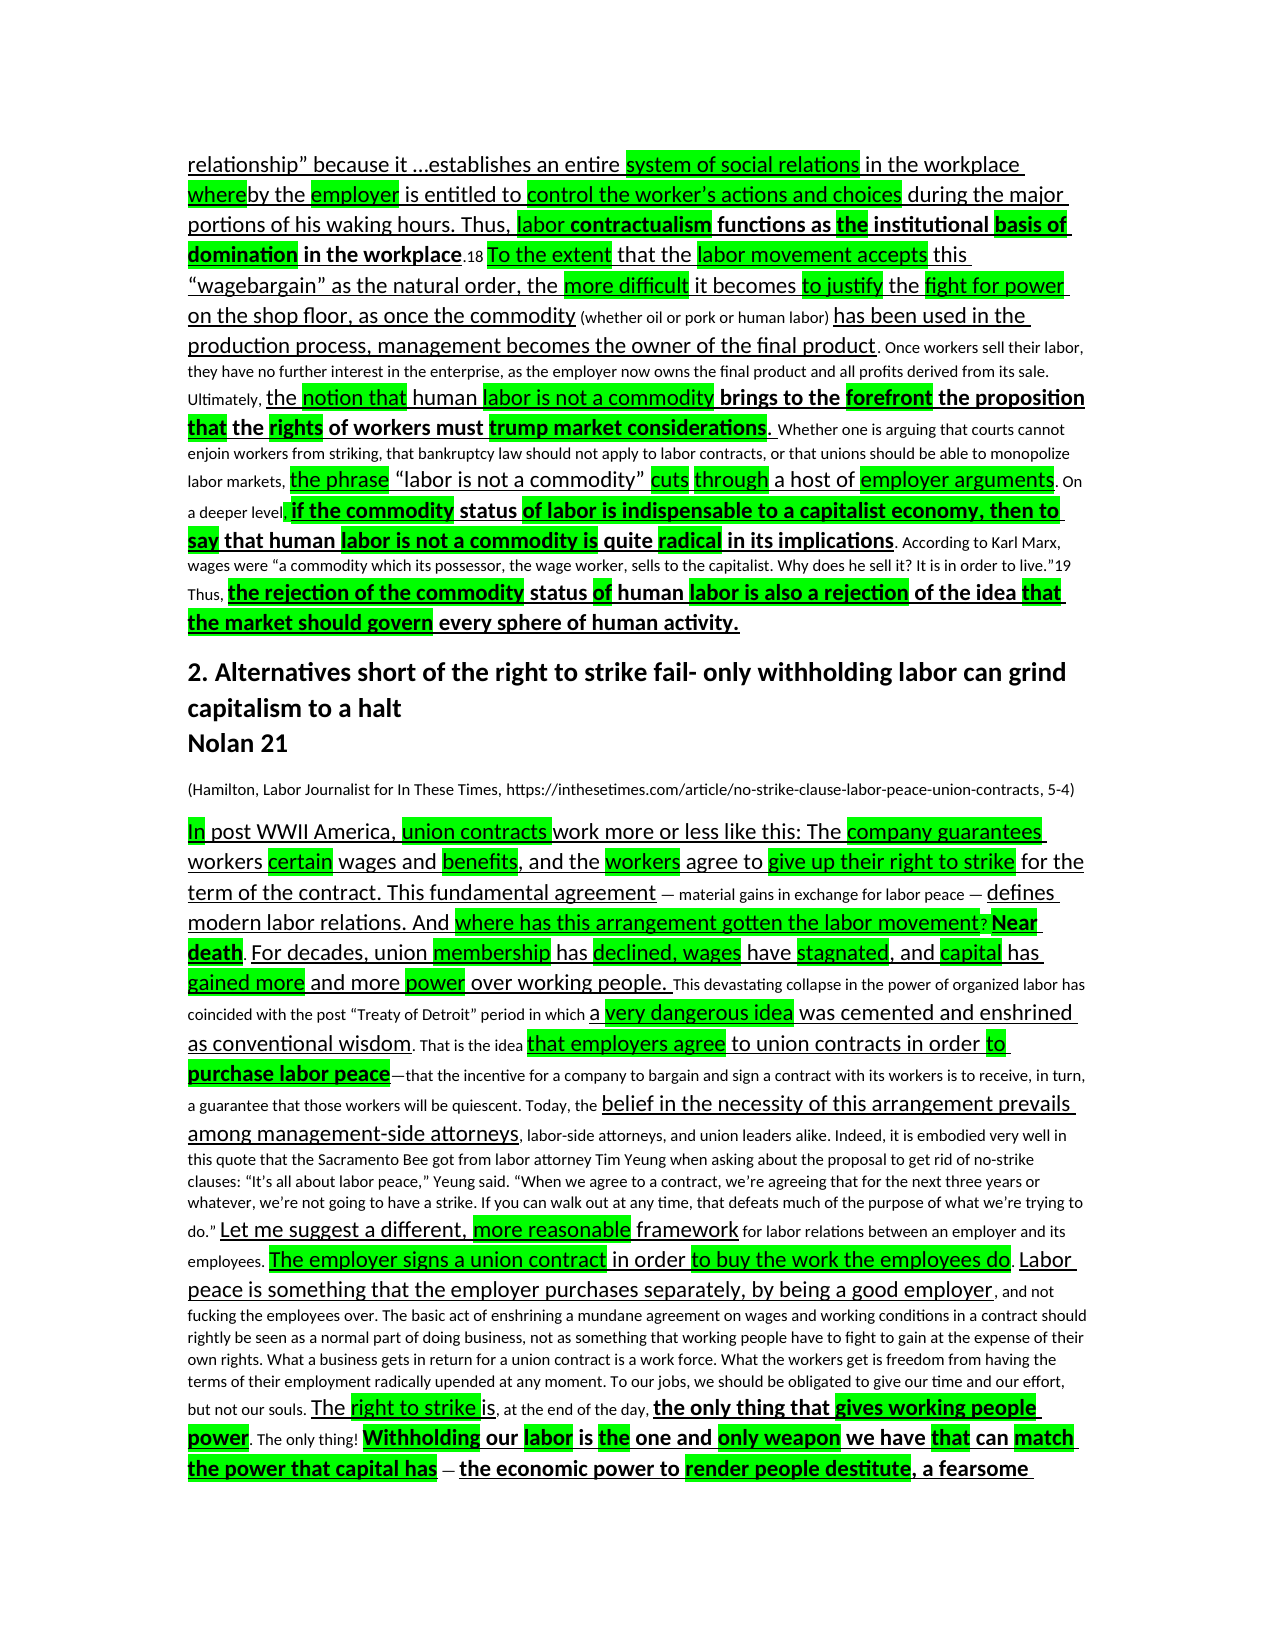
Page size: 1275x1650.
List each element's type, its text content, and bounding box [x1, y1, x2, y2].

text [187, 817, 1087, 1482]
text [187, 150, 1087, 636]
text Nolan 21 [187, 726, 1087, 759]
subtitle 2. Alternatives short of the right to strike fail- only withholding labor can grind capitalism to a halt [187, 655, 1087, 724]
text (Hamilton, Labor Journalist for In These Times, https://inthesetimes.com/article/no-strike-clause-labor-peace-union-contracts, 5-4) [187, 779, 1087, 799]
